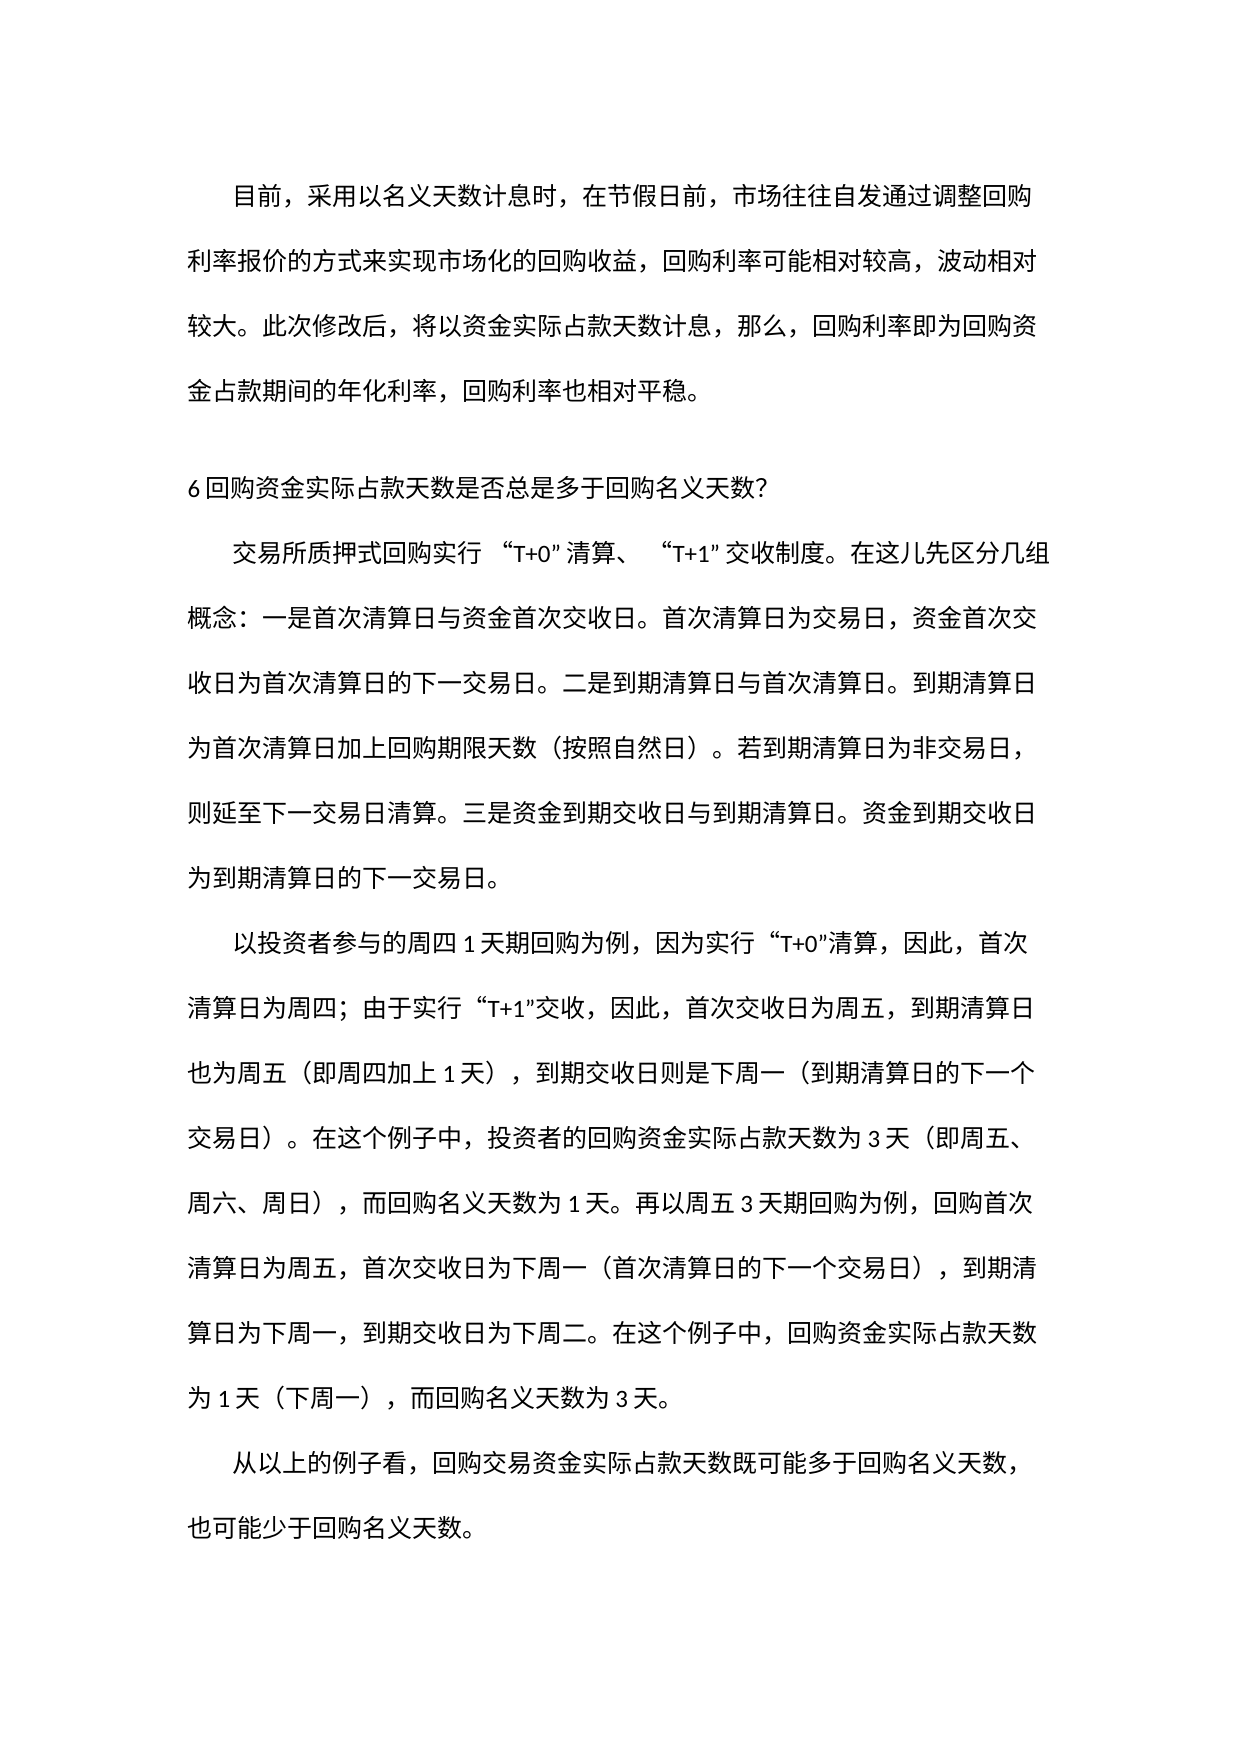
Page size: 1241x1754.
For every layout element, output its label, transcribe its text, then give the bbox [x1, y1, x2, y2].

text 交易所质押式回购实行 “T+0” 清算、 “T+1” 交收制度。在这儿先区分几组概念：一是首次清算日与资金首次交收日。首次清算日为交易日，资金首次交收日为首次清算日的下一交易日。二是到期清算日与首次清算日。到期清算日为首次清算日加上回购期限天数（按照自然日）。若到期清算日为非交易日，则延至下一交易日清算。三是资金到期交收日与到期清算日。资金到期交收日为到期清算日的下一交易日。 [187, 519, 1053, 909]
text 以投资者参与的周四1天期回购为例，因为实行“T+0”清算，因此，首次清算日为周四；由于实行“T+1”交收，因此，首次交收日为周五，到期清算日也为周五（即周四加上1天），到期交收日则是下周一（到期清算日的下一个交易日）。在这个例子中，投资者的回购资金实际占款天数为3天（即周五、周六、周日），而回购名义天数为1天。再以周五3天期回购为例，回购首次清算日为周五，首次交收日为下周一（首次清算日的下一个交易日），到期清算日为下周一，到期交收日为下周二。在这个例子中，回购资金实际占款天数为1天（下周一），而回购名义天数为3天。 [187, 909, 1053, 1429]
text 目前，采用以名义天数计息时，在节假日前，市场往往自发通过调整回购利率报价的方式来实现市场化的回购收益，回购利率可能相对较高，波动相对较大。此次修改后，将以资金实际占款天数计息，那么，回购利率即为回购资金占款期间的年化利率，回购利率也相对平稳。 [187, 162, 1053, 422]
text 6回购资金实际占款天数是否总是多于回购名义天数？ [187, 454, 1053, 519]
text 从以上的例子看，回购交易资金实际占款天数既可能多于回购名义天数，也可能少于回购名义天数。 [187, 1429, 1053, 1559]
